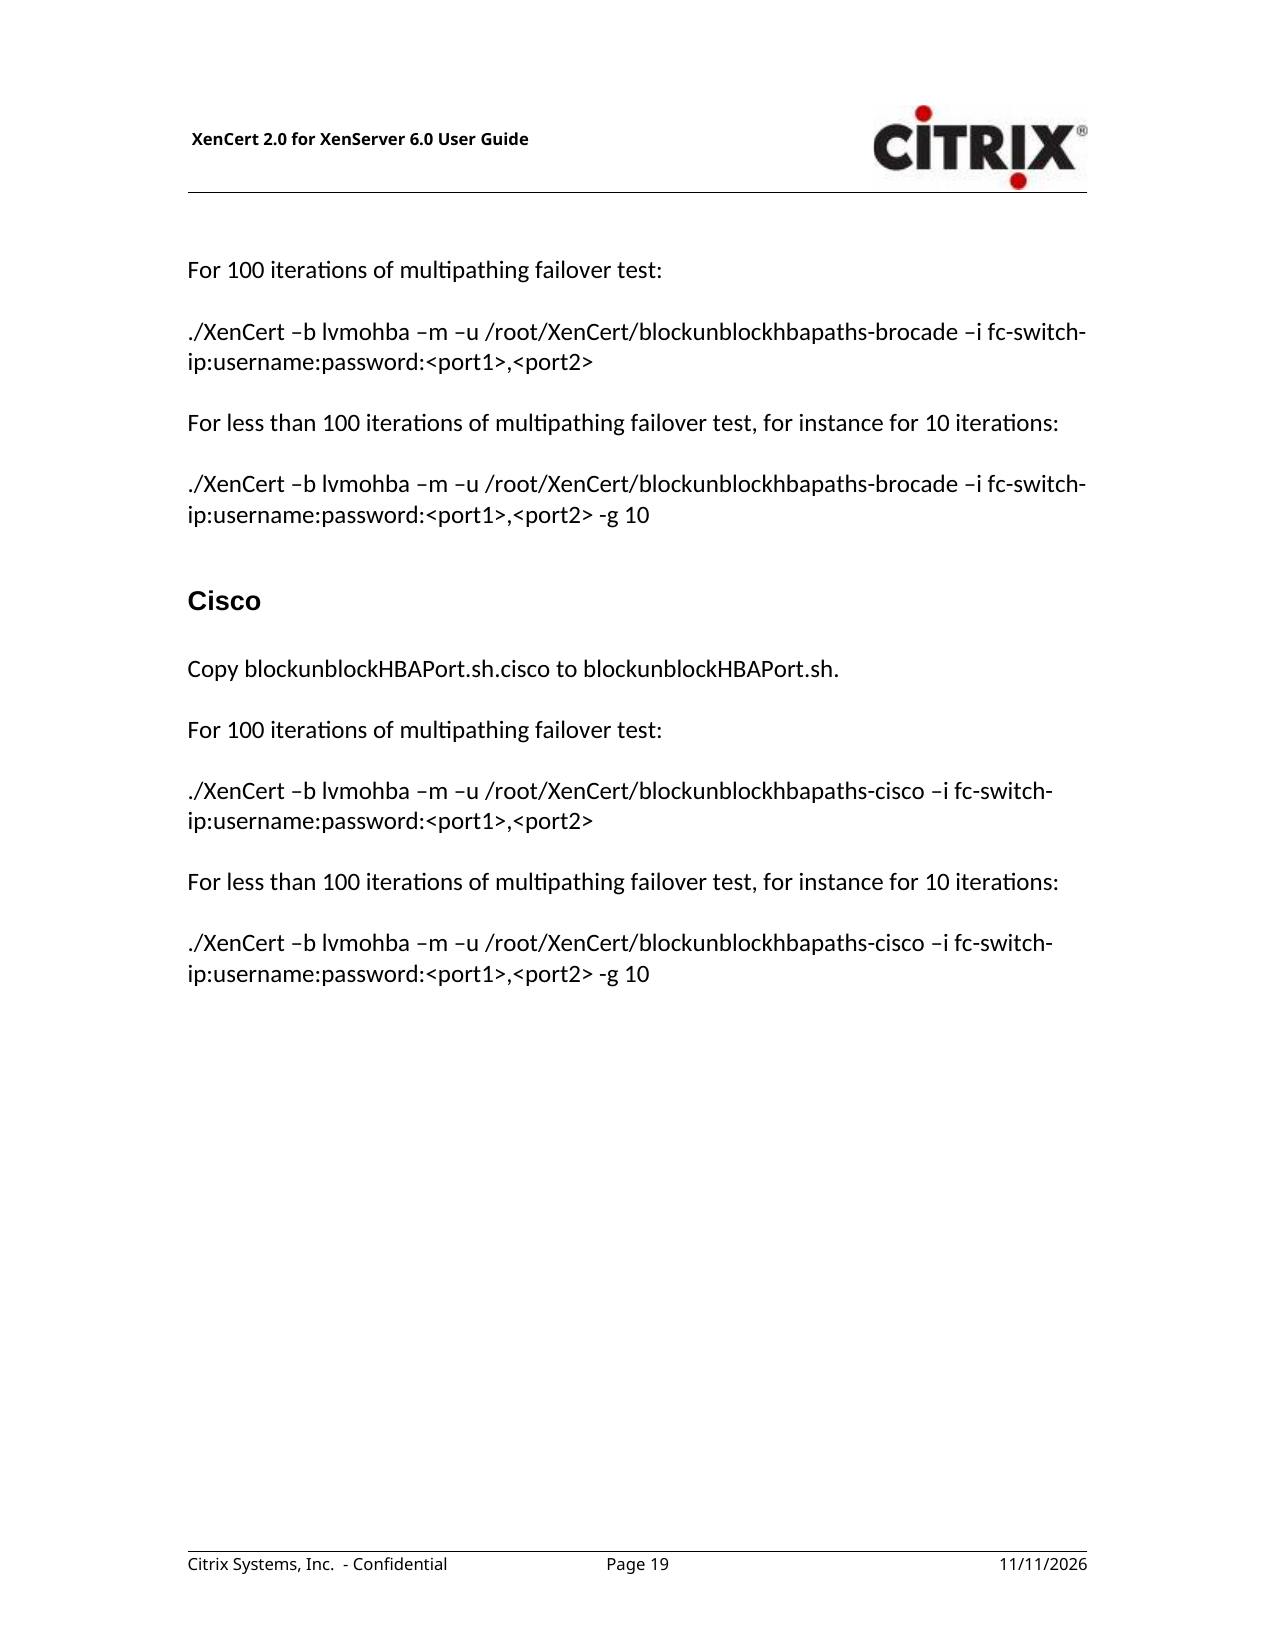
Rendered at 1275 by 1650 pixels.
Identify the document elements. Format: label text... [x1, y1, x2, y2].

subtitle Cisco [187, 585, 1087, 616]
text ./XenCert –b lvmohba –m –u /root/XenCert/blockunblockhbapaths-cisco –i fc-switch-ip:username:password:<port1>,<port2> -g 10 [187, 927, 1087, 988]
text For less than 100 iterations of multipathing failover test, for instance for 10 iterations: [187, 866, 1087, 897]
text ./XenCert –b lvmohba –m –u /root/XenCert/blockunblockhbapaths-cisco –i fc-switch-ip:username:password:<port1>,<port2> [187, 775, 1087, 836]
text Copy blockunblockHBAPort.sh.cisco to blockunblockHBAPort.sh. [187, 653, 1087, 683]
picture [873, 105, 1088, 190]
text For 100 iterations of multipathing failover test: [187, 254, 1087, 285]
text For 100 iterations of multipathing failover test: [187, 714, 1087, 744]
text ./XenCert –b lvmohba –m –u /root/XenCert/blockunblockhbapaths-brocade –i fc-switch-ip:username:password:<port1>,<port2> [187, 316, 1087, 377]
text ./XenCert –b lvmohba –m –u /root/XenCert/blockunblockhbapaths-brocade –i fc-switch-ip:username:password:<port1>,<port2> -g 10 [187, 468, 1087, 529]
text For less than 100 iterations of multipathing failover test, for instance for 10 iterations: [187, 407, 1087, 438]
